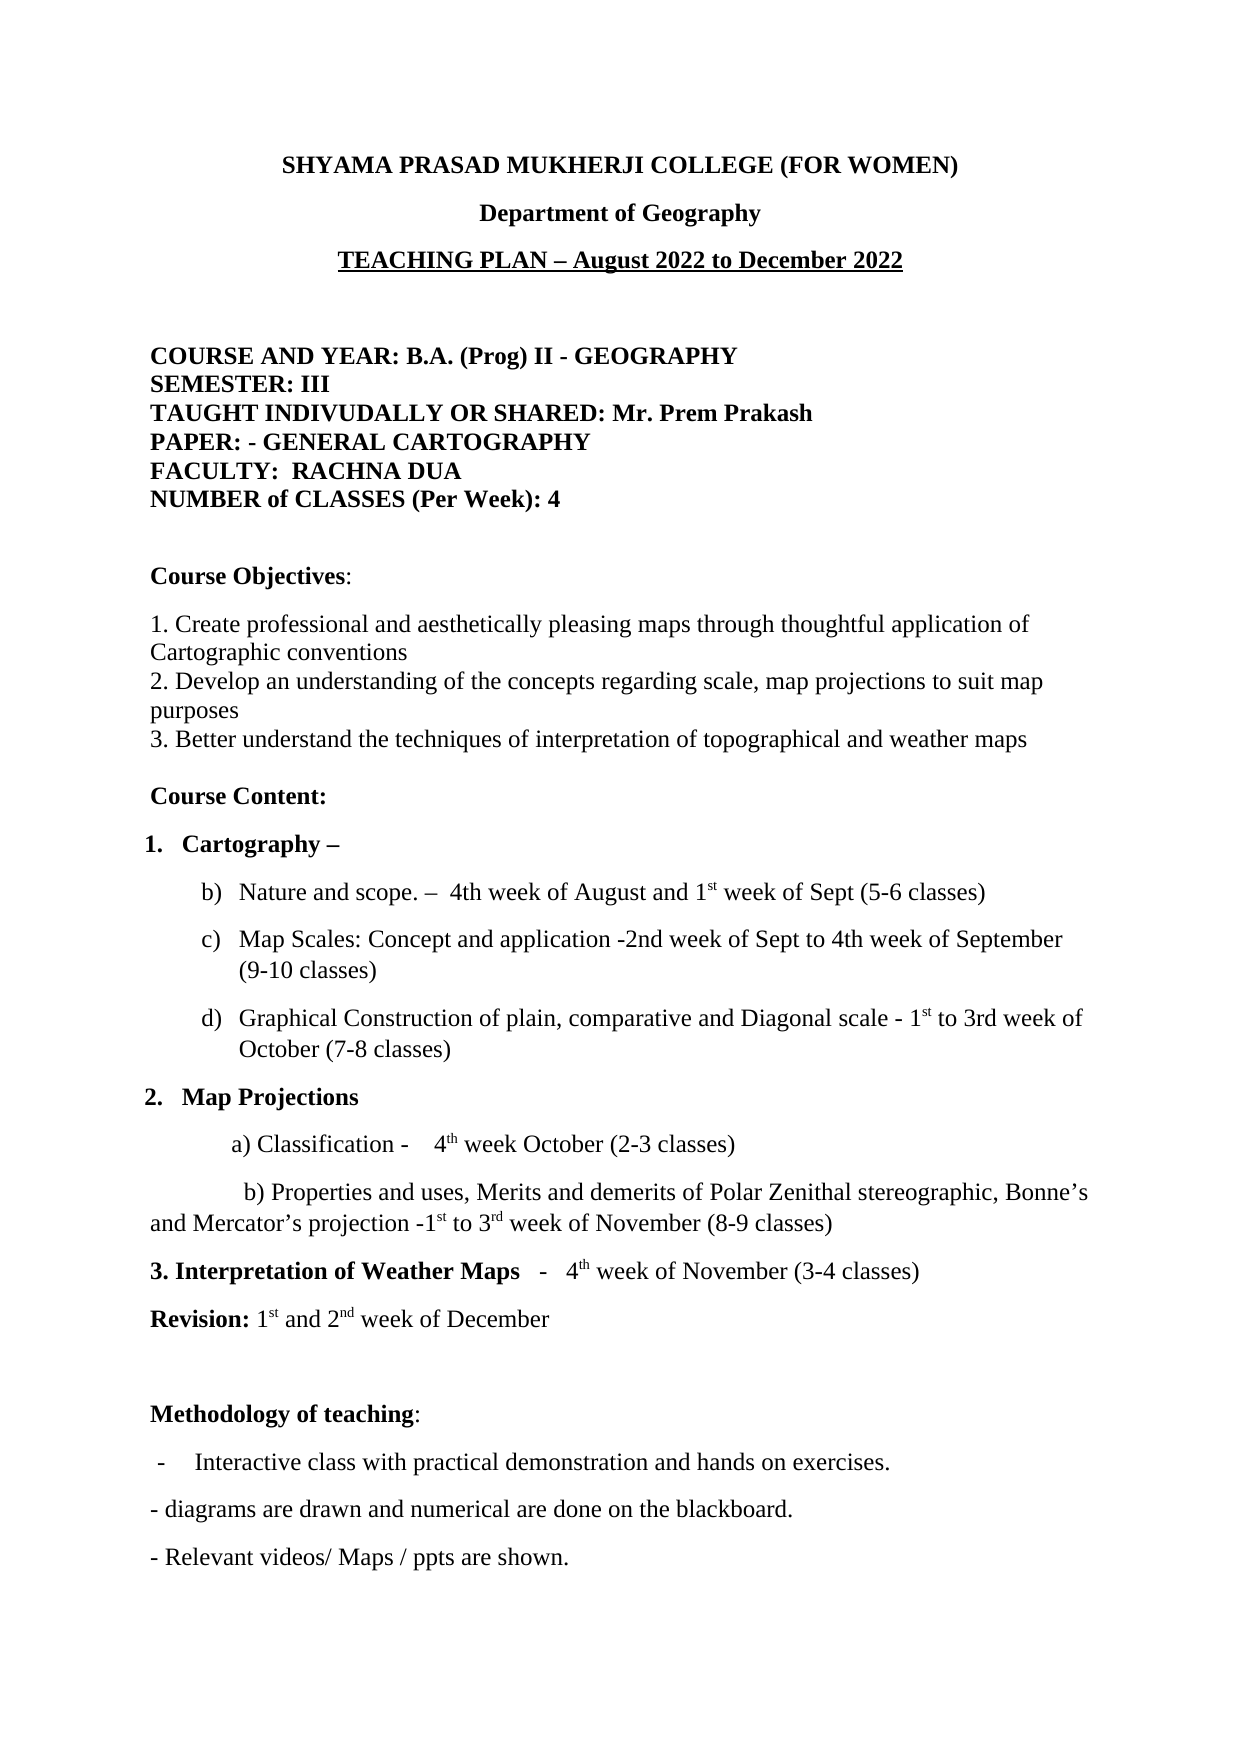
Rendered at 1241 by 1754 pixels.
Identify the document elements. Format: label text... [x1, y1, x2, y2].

text TAUGHT INDIVUDALLY OR SHARED: Mr. Prem Prakash [150, 398, 1090, 427]
text NUMBER of CLASSES (Per Week): 4 [150, 484, 1090, 513]
text Revision: 1st and 2nd week of December [150, 1304, 1090, 1332]
text Course Objectives: [150, 561, 1090, 590]
list Cartography – [144, 829, 1090, 858]
text COURSE AND YEAR: B.A. (Prog) II - GEOGRAPHY [150, 341, 1090, 369]
list Graphical Construction of plain, comparative and Diagonal scale - 1st to 3rd week of October (7-8 classes) [201, 1003, 1090, 1063]
list Interactive class with practical demonstration and hands on exercises. [157, 1447, 1090, 1476]
text a) Classification - 4th week October (2-3 classes) [150, 1129, 1090, 1158]
text b) Properties and uses, Merits and demerits of Polar Zenithal stereographic, Bonne’s and Mercator’s projection -1st to 3rd week of November (8-9 classes) [150, 1177, 1090, 1237]
text TEACHING PLAN – August 2022 to December 2022 [150, 245, 1090, 274]
text SHYAMA PRASAD MUKHERJI COLLEGE (FOR WOMEN) [150, 150, 1090, 179]
text FACULTY: RACHNA DUA [150, 456, 1090, 484]
text 3. Better understand the techniques of interpretation of topographical and weather maps [150, 724, 1090, 752]
text 1. Create professional and aesthetically pleasing maps through thoughtful application of Cartographic conventions [150, 609, 1090, 666]
text Methodology of teaching: [150, 1399, 1090, 1428]
text PAPER: - GENERAL CARTOGRAPHY [150, 427, 1090, 456]
text Course Content: [150, 781, 1090, 810]
text - Relevant videos/ Maps / ppts are shown. [150, 1542, 1090, 1571]
text - diagrams are drawn and numerical are done on the blackboard. [150, 1494, 1090, 1523]
list Map Projections [144, 1082, 1090, 1111]
text 2. Develop an understanding of the concepts regarding scale, map projections to suit map purposes [150, 666, 1090, 724]
text 3. Interpretation of Weather Maps - 4th week of November (3-4 classes) [150, 1256, 1090, 1285]
text Department of Geography [150, 198, 1090, 226]
text SEMESTER: III [150, 369, 1090, 398]
list Nature and scope. – 4th week of August and 1st week of Sept (5-6 classes) [201, 877, 1090, 905]
list Map Scales: Concept and application -2nd week of Sept to 4th week of September (9-10 classes) [201, 924, 1090, 984]
